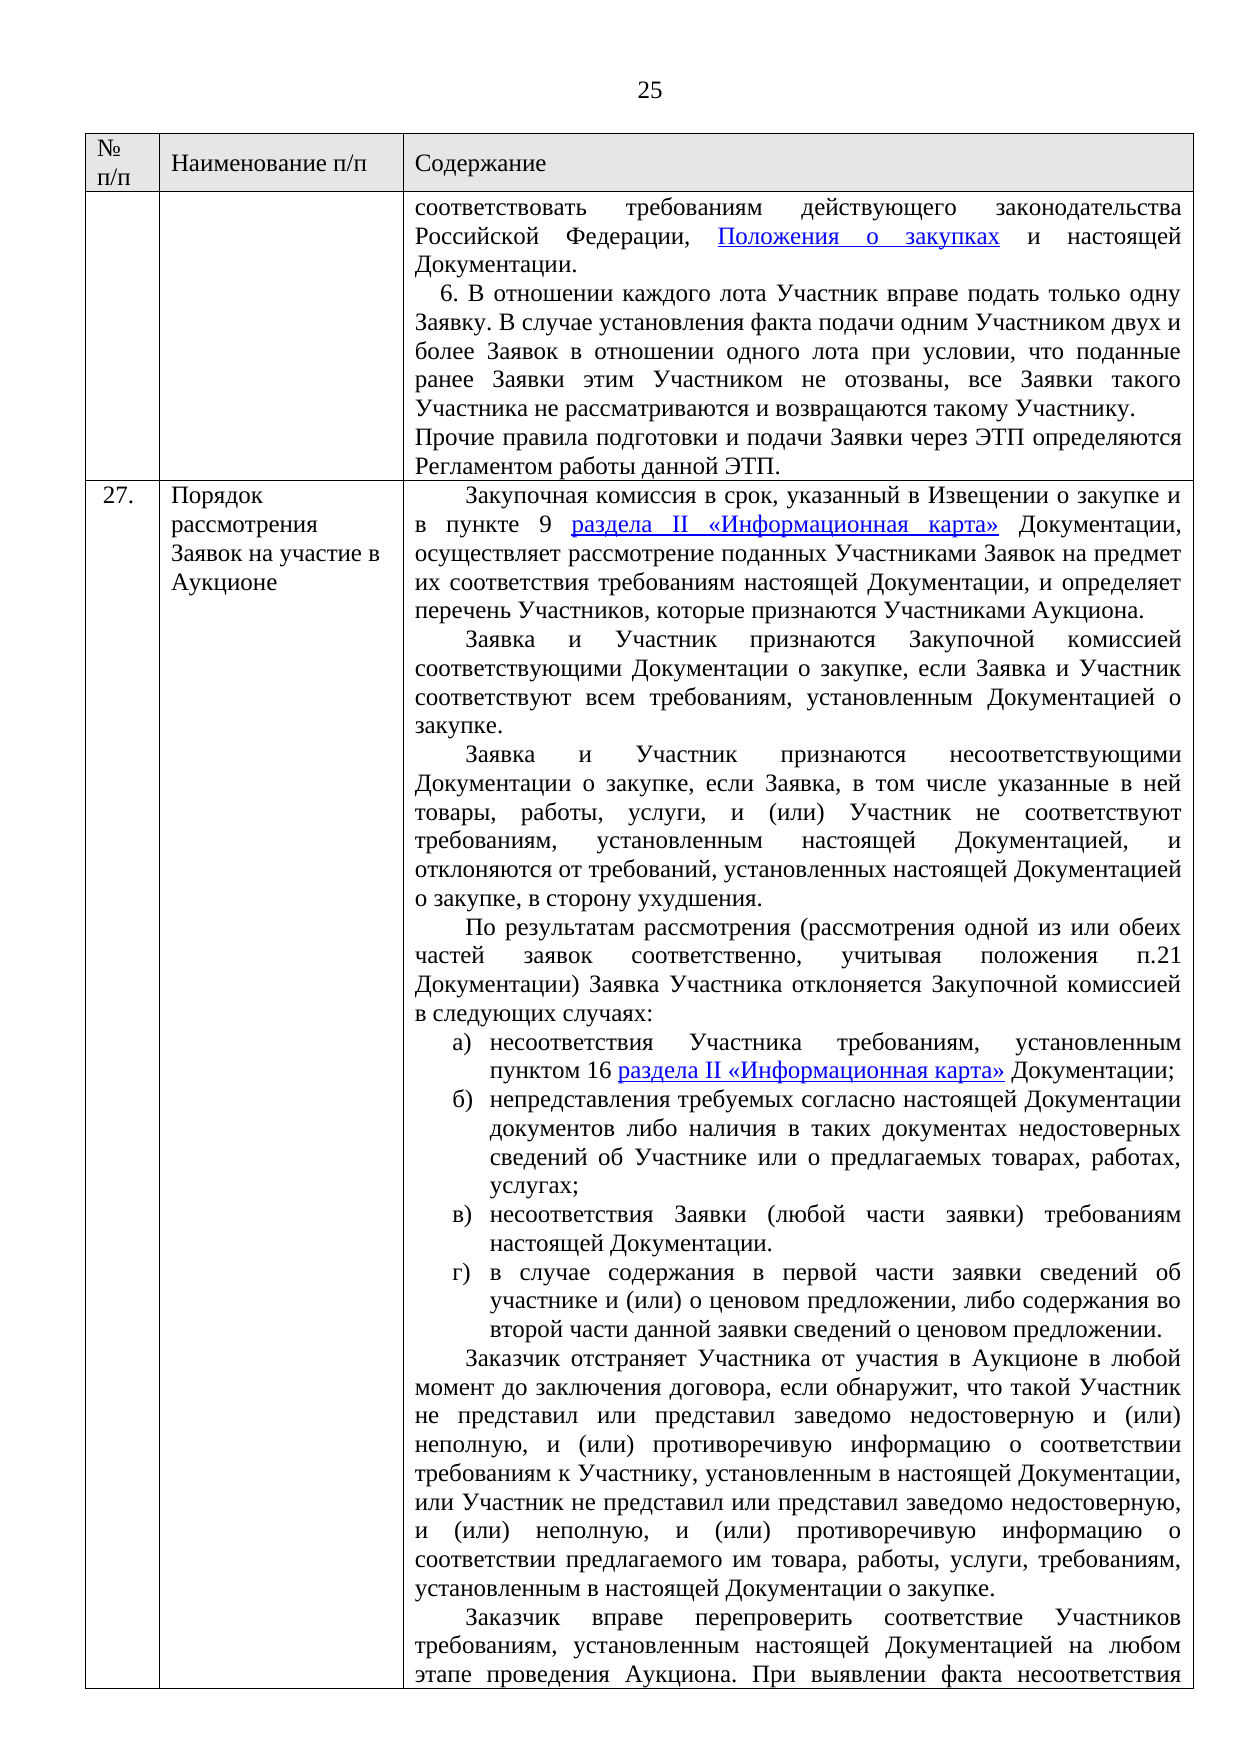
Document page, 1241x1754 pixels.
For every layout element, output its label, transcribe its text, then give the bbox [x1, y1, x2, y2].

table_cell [404, 192, 1193, 479]
table_header Наименование п/п [160, 134, 403, 191]
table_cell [404, 481, 1193, 1688]
table_cell [86, 481, 159, 1688]
table_header № п/п [86, 134, 159, 191]
table_cell [86, 192, 159, 479]
table_header Содержание [404, 134, 1193, 191]
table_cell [160, 481, 403, 1688]
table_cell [160, 192, 403, 479]
